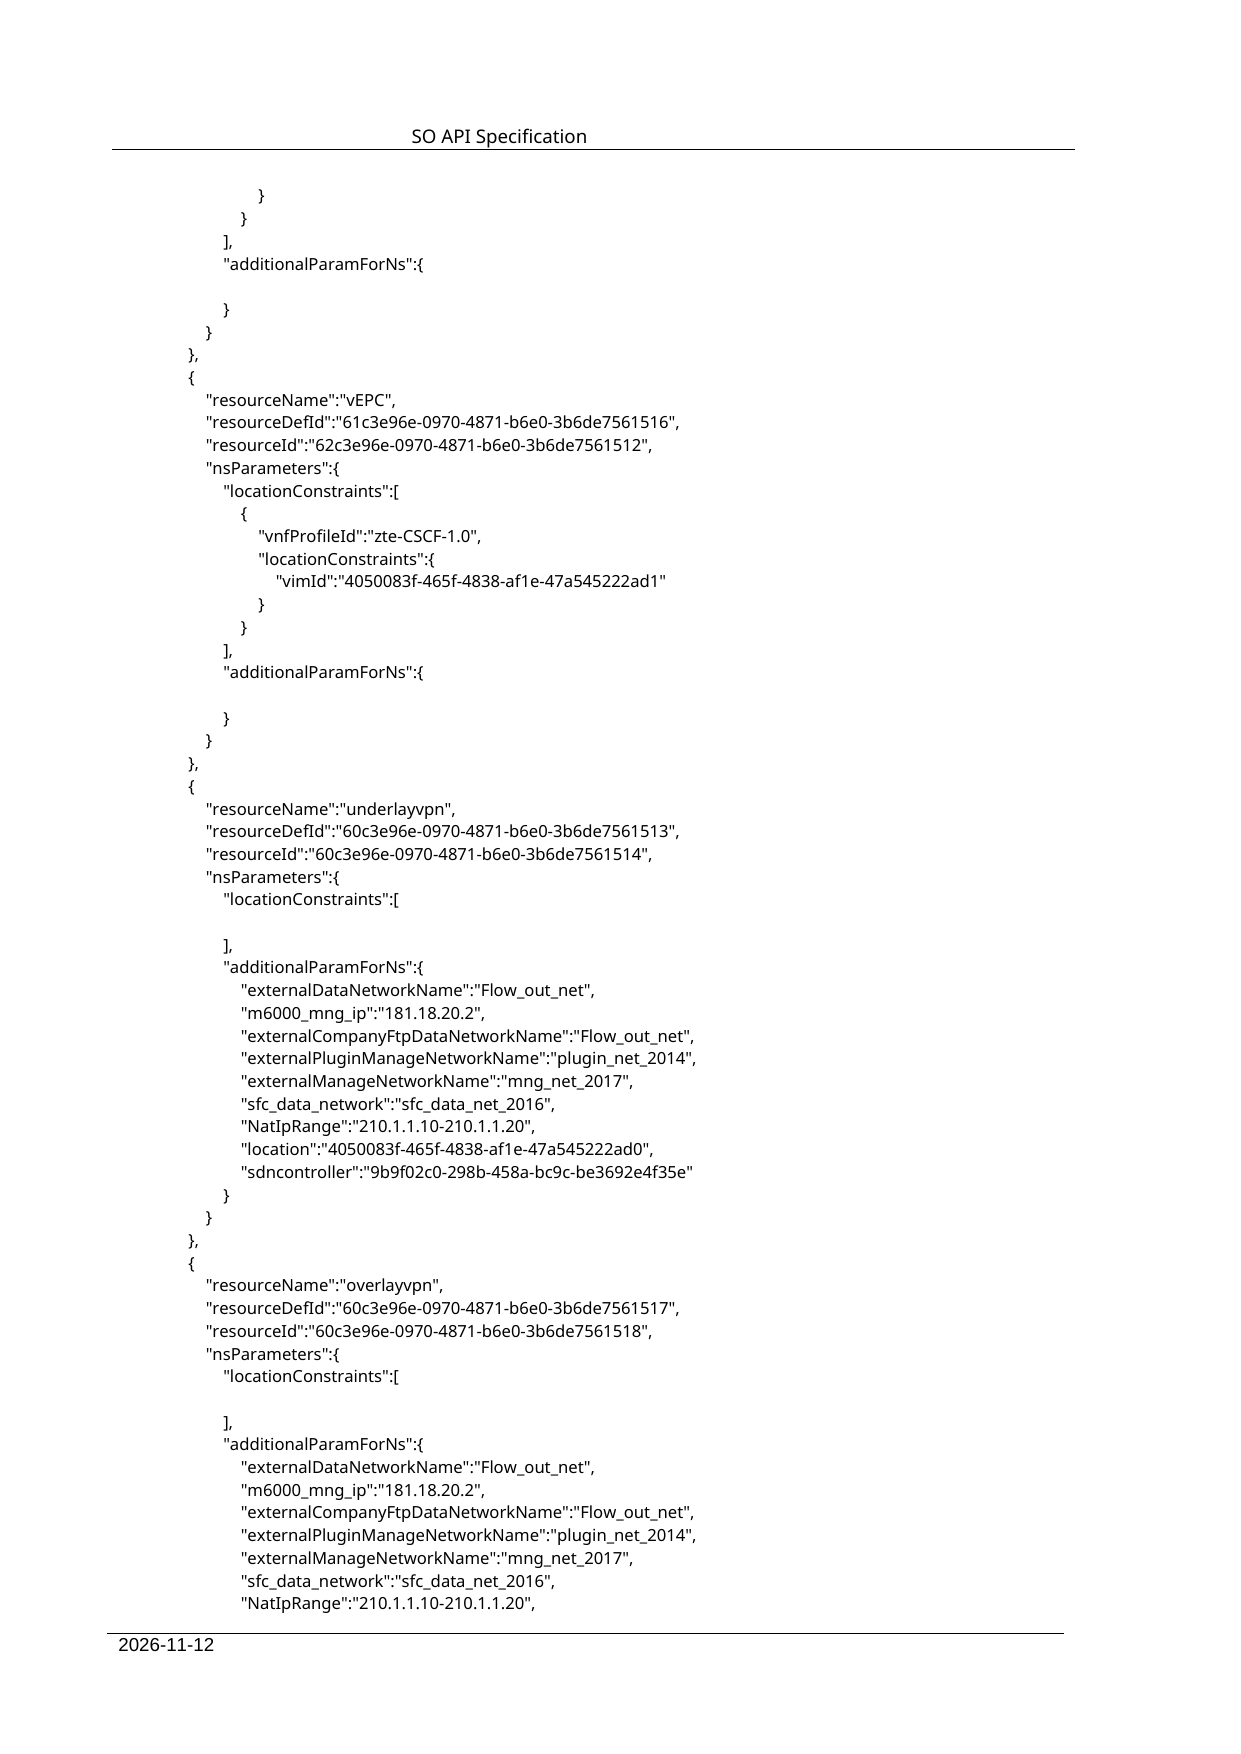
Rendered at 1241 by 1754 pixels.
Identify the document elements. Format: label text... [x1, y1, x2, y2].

text }, [118, 343, 1090, 366]
text "resourceId":"60c3e96e-0970-4871-b6e0-3b6de7561514", [118, 843, 1090, 865]
text "m6000_mng_ip":"181.18.20.2", [118, 1002, 1090, 1024]
text ], [118, 1410, 1090, 1433]
text "resourceDefId":"61c3e96e-0970-4871-b6e0-3b6de7561516", [118, 411, 1090, 434]
text "externalManageNetworkName":"mng_net_2017", [118, 1547, 1090, 1569]
text { [118, 774, 1090, 797]
text "externalDataNetworkName":"Flow_out_net", [118, 979, 1090, 1002]
text "location":"4050083f-465f-4838-af1e-47a545222ad0", [118, 1138, 1090, 1161]
text "sfc_data_network":"sfc_data_net_2016", [118, 1569, 1090, 1592]
text "externalDataNetworkName":"Flow_out_net", [118, 1456, 1090, 1478]
text "additionalParamForNs":{ [118, 956, 1090, 979]
text "sdncontroller":"9b9f02c0-298b-458a-bc9c-be3692e4f35e" [118, 1161, 1090, 1183]
text "locationConstraints":[ [118, 1365, 1090, 1388]
text "externalPluginManageNetworkName":"plugin_net_2014", [118, 1524, 1090, 1547]
text ], [118, 933, 1090, 956]
text "resourceName":"overlayvpn", [118, 1274, 1090, 1297]
text "locationConstraints":[ [118, 888, 1090, 911]
text } [118, 1183, 1090, 1206]
text { [118, 1251, 1090, 1274]
text "resourceId":"60c3e96e-0970-4871-b6e0-3b6de7561518", [118, 1319, 1090, 1342]
text ], [118, 229, 1090, 252]
text "locationConstraints":{ [118, 547, 1090, 570]
text } [118, 207, 1090, 229]
text "m6000_mng_ip":"181.18.20.2", [118, 1478, 1090, 1501]
text "sfc_data_network":"sfc_data_net_2016", [118, 1092, 1090, 1115]
text "resourceName":"vEPC", [118, 388, 1090, 411]
text "nsParameters":{ [118, 457, 1090, 479]
text }, [118, 752, 1090, 774]
text } [118, 1206, 1090, 1229]
text } [118, 616, 1090, 638]
text }, [118, 1229, 1090, 1251]
text "additionalParamForNs":{ [118, 1433, 1090, 1456]
text "vimId":"4050083f-465f-4838-af1e-47a545222ad1" [118, 570, 1090, 593]
text "locationConstraints":[ [118, 479, 1090, 502]
text "nsParameters":{ [118, 865, 1090, 888]
text { [118, 502, 1090, 525]
text "resourceDefId":"60c3e96e-0970-4871-b6e0-3b6de7561517", [118, 1297, 1090, 1319]
text "additionalParamForNs":{ [118, 661, 1090, 684]
text "NatIpRange":"210.1.1.10-210.1.1.20", [118, 1592, 1090, 1615]
text ], [118, 638, 1090, 661]
text "externalCompanyFtpDataNetworkName":"Flow_out_net", [118, 1024, 1090, 1047]
text } [118, 706, 1090, 729]
text "resourceId":"62c3e96e-0970-4871-b6e0-3b6de7561512", [118, 434, 1090, 457]
text "externalPluginManageNetworkName":"plugin_net_2014", [118, 1047, 1090, 1070]
text } [118, 593, 1090, 616]
text "resourceName":"underlayvpn", [118, 797, 1090, 820]
text } [118, 298, 1090, 320]
text } [118, 320, 1090, 343]
text } [118, 729, 1090, 752]
text "additionalParamForNs":{ [118, 252, 1090, 275]
text "externalCompanyFtpDataNetworkName":"Flow_out_net", [118, 1501, 1090, 1524]
text } [118, 184, 1090, 207]
text "externalManageNetworkName":"mng_net_2017", [118, 1070, 1090, 1092]
text "NatIpRange":"210.1.1.10-210.1.1.20", [118, 1115, 1090, 1138]
text { [118, 366, 1090, 388]
text "resourceDefId":"60c3e96e-0970-4871-b6e0-3b6de7561513", [118, 820, 1090, 843]
text "vnfProfileId":"zte-CSCF-1.0", [118, 525, 1090, 547]
text "nsParameters":{ [118, 1342, 1090, 1365]
